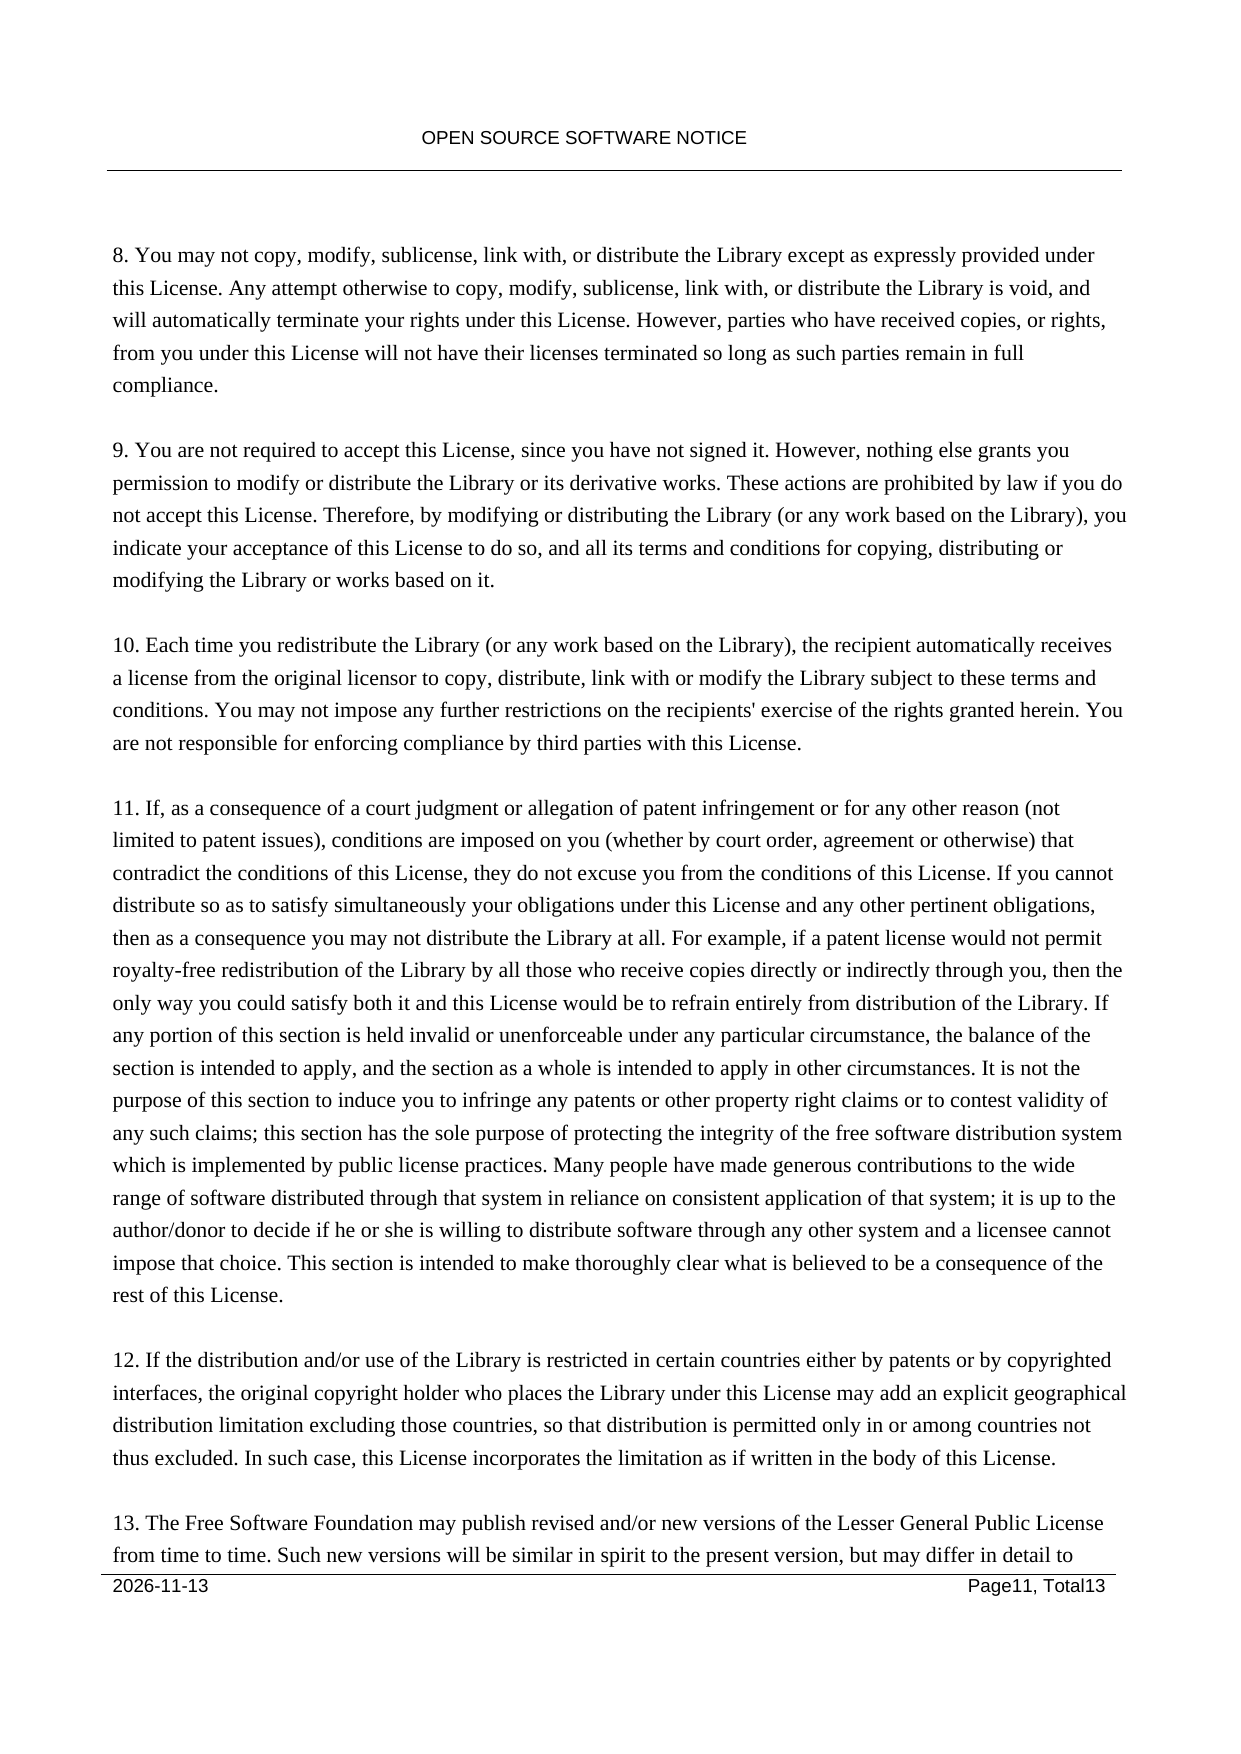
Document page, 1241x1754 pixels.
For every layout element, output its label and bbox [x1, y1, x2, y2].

text [112, 206, 1128, 1571]
